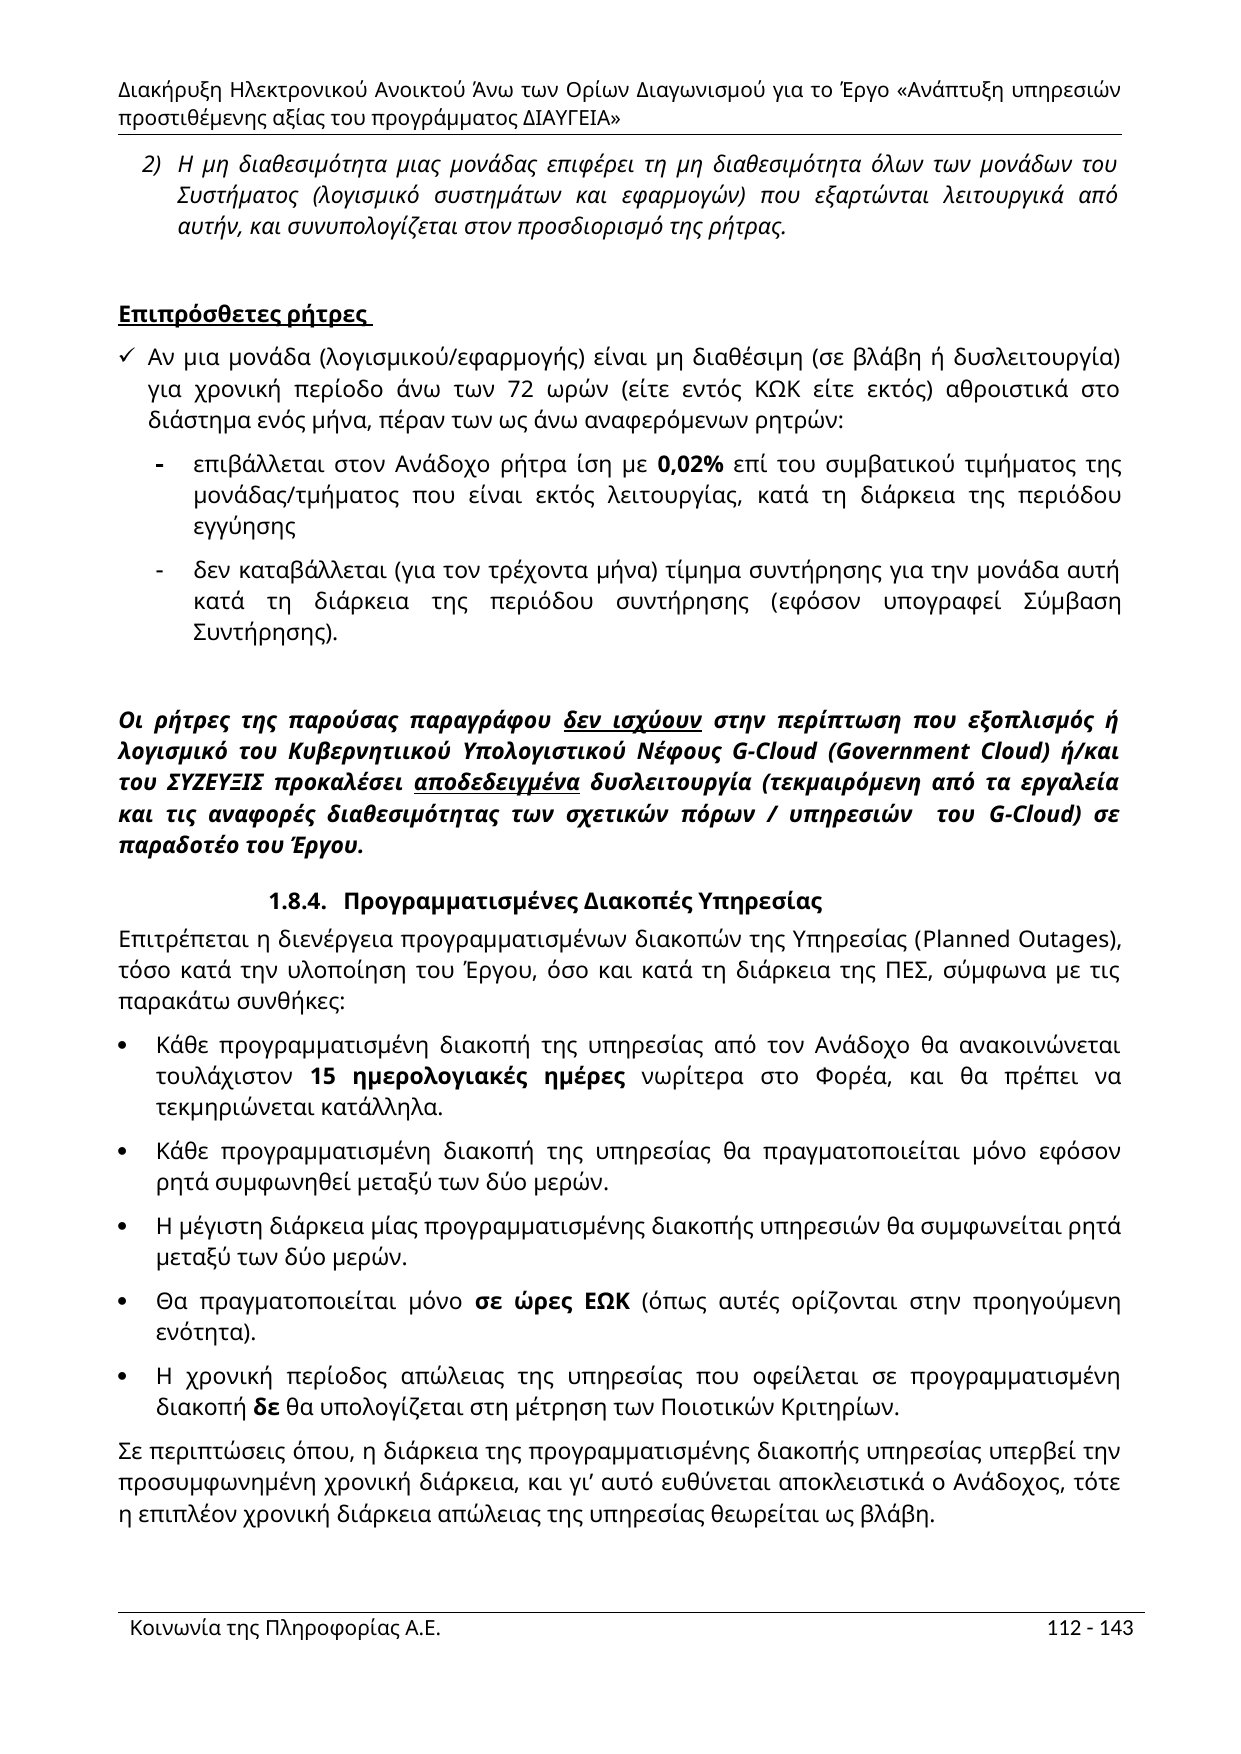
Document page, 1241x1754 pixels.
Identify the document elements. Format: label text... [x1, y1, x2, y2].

list Η μέγιστη διάρκεια μίας προγραμματισμένης διακοπής υπηρεσιών θα συμφωνείται ρητά μεταξύ των δύο μερών. [118, 1210, 1122, 1272]
list επιβάλλεται στον Ανάδοχο ρήτρα ίση με 0,02% επί του συμβατικού τιμήματος της μονάδας/τμήματος που είναι εκτός λειτουργίας, κατά τη διάρκεια της περιόδου εγγύησης [156, 447, 1122, 541]
text Επιπρόσθετες ρήτρες [118, 297, 1122, 329]
list Αν μια μονάδα (λογισμικού/εφαρμογής) είναι μη διαθέσιμη (σε βλάβη ή δυσλειτουργία) για χρονική περίοδο άνω των 72 ωρών (είτε εντός ΚΩΚ είτε εκτός) αθροιστικά στο διάστημα ενός μήνα, πέραν των ως άνω αναφερόμενων ρητρών: [117, 341, 1122, 435]
text Επιτρέπεται η διενέργεια προγραμματισμένων διακοπών της Υπηρεσίας (Planned Outages), τόσο κατά την υλοποίηση του Έργου, όσο και κατά τη διάρκεια της ΠΕΣ, σύμφωνα με τις παρακάτω συνθήκες: [118, 922, 1122, 1016]
list δεν καταβάλλεται (για τον τρέχοντα μήνα) τίμημα συντήρησης για την μονάδα αυτή κατά τη διάρκεια της περιόδου συντήρησης (εφόσον υπογραφεί Σύμβαση Συντήρησης). [156, 554, 1122, 647]
text Οι ρήτρες της παρούσας παραγράφου δεν ισχύουν στην περίπτωση που εξοπλισμός ή λογισμικό του Κυβερνητιικού Υπολογιστικού Νέφους G-Cloud (Government Cloud) ή/και του ΣΥΖΕΥΞΙΣ προκαλέσει αποδεδειγμένα δυσλειτουργία (τεκμαιρόμενη από τα εργαλεία και τις αναφορές διαθεσιμότητας των σχετικών πόρων / υπηρεσιών του G-Cloud) σε παραδοτέο του Έργου. [118, 704, 1122, 860]
list Κάθε προγραμματισμένη διακοπή της υπηρεσίας από τον Ανάδοχο θα ανακοινώνεται τουλάχιστον 15 ημερολογιακές ημέρες νωρίτερα στο Φορέα, και θα πρέπει να τεκμηριώνεται κατάλληλα. [118, 1029, 1122, 1122]
list Κάθε προγραμματισμένη διακοπή της υπηρεσίας θα πραγματοποιείται μόνο εφόσον ρητά συμφωνηθεί μεταξύ των δύο μερών. [118, 1135, 1122, 1197]
subtitle Προγραμματισμένες Διακοπές Υπηρεσίας [268, 885, 1122, 916]
list Η χρονική περίοδος απώλειας της υπηρεσίας που οφείλεται σε προγραμματισμένη διακοπή δε θα υπολογίζεται στη μέτρηση των Ποιοτικών Κριτηρίων. [118, 1360, 1122, 1422]
text Σε περιπτώσεις όπου, η διάρκεια της προγραμματισμένης διακοπής υπηρεσίας υπερβεί την προσυμφωνημένη χρονική διάρκεια, και γι’ αυτό ευθύνεται αποκλειστικά ο Ανάδοχος, τότε η επιπλέον χρονική διάρκεια απώλειας της υπηρεσίας θεωρείται ως βλάβη. [118, 1435, 1122, 1529]
list Η μη διαθεσιμότητα μιας μονάδας επιφέρει τη μη διαθεσιμότητα όλων των μονάδων του Συστήματος (λογισμικό συστημάτων και εφαρμογών) που εξαρτώνται λειτουργικά από αυτήν, και συνυπολογίζεται στον προσδιορισμό της ρήτρας. [142, 147, 1122, 241]
list Θα πραγματοποιείται μόνο σε ώρες ΕΩΚ (όπως αυτές ορίζονται στην προηγούμενη ενότητα). [118, 1285, 1122, 1347]
